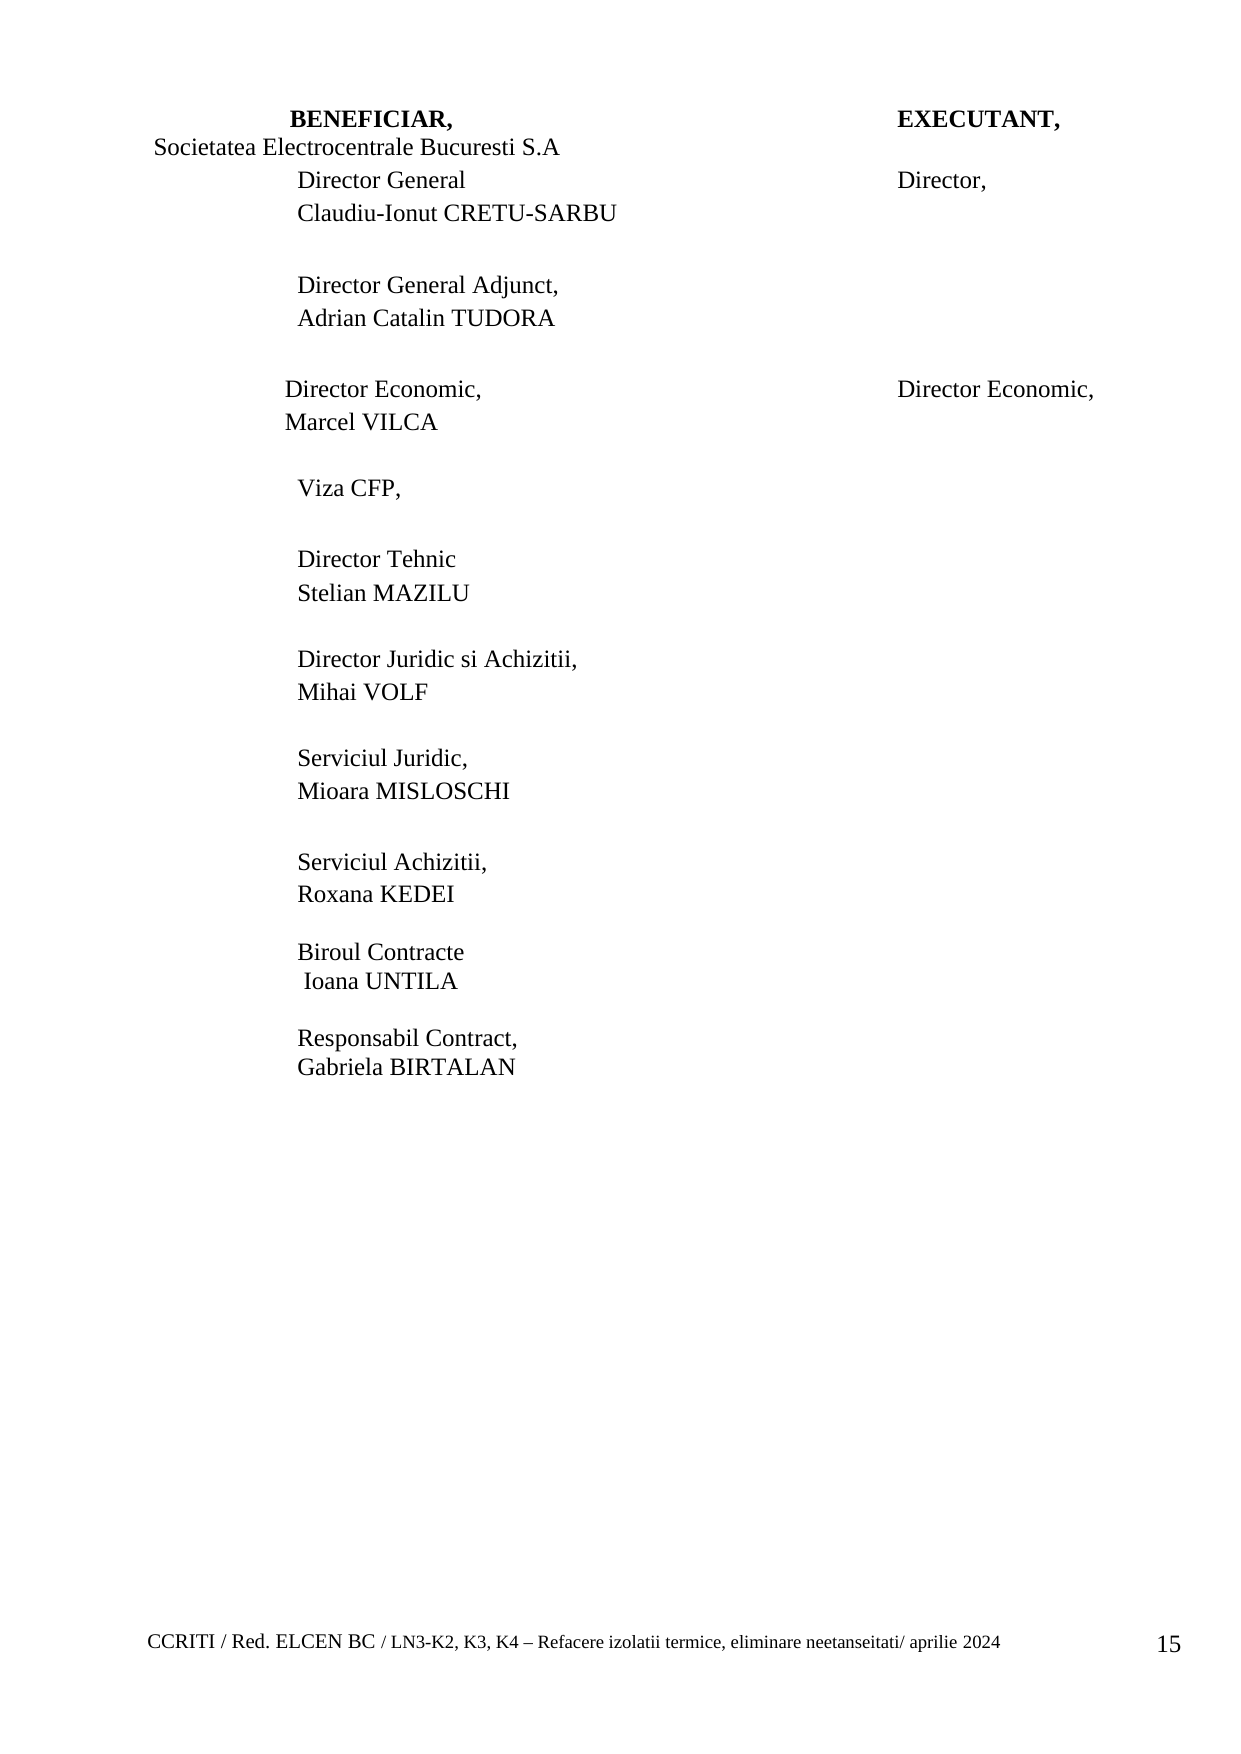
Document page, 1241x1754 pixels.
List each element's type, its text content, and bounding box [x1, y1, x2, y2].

text Director Tehnic [147, 544, 1181, 573]
text Viza CFP, [147, 473, 1181, 502]
text Serviciul Juridic, [222, 743, 1181, 771]
text Claudiu-Ionut CRETU-SARBU [147, 198, 1181, 227]
text BENEFICIAR, EXECUTANT, [219, 104, 1181, 132]
text Roxana KEDEI [147, 879, 1181, 908]
text Director General Director, [147, 166, 1181, 194]
text Director Juridic si Achizitii, [147, 644, 1181, 672]
text Biroul Contracte [147, 937, 1181, 966]
text Ioana UNTILA [147, 966, 1181, 994]
text Mihai VOLF [147, 677, 1181, 705]
text Mioara MISLOSCHI [147, 776, 1181, 804]
text Gabriela BIRTALAN [297, 1052, 1181, 1081]
text Director Economic, Director Economic, [147, 374, 1181, 403]
text Societatea Electrocentrale Bucuresti S.A [147, 132, 1181, 161]
text Adrian Catalin TUDORA [147, 303, 1181, 332]
text Marcel VILCA [147, 407, 1181, 436]
text Responsabil Contract, [147, 1023, 1181, 1052]
text Serviciul Achizitii, [147, 847, 1181, 875]
text Stelian MAZILU [222, 578, 1181, 606]
text Director General Adjunct, [222, 270, 1181, 299]
